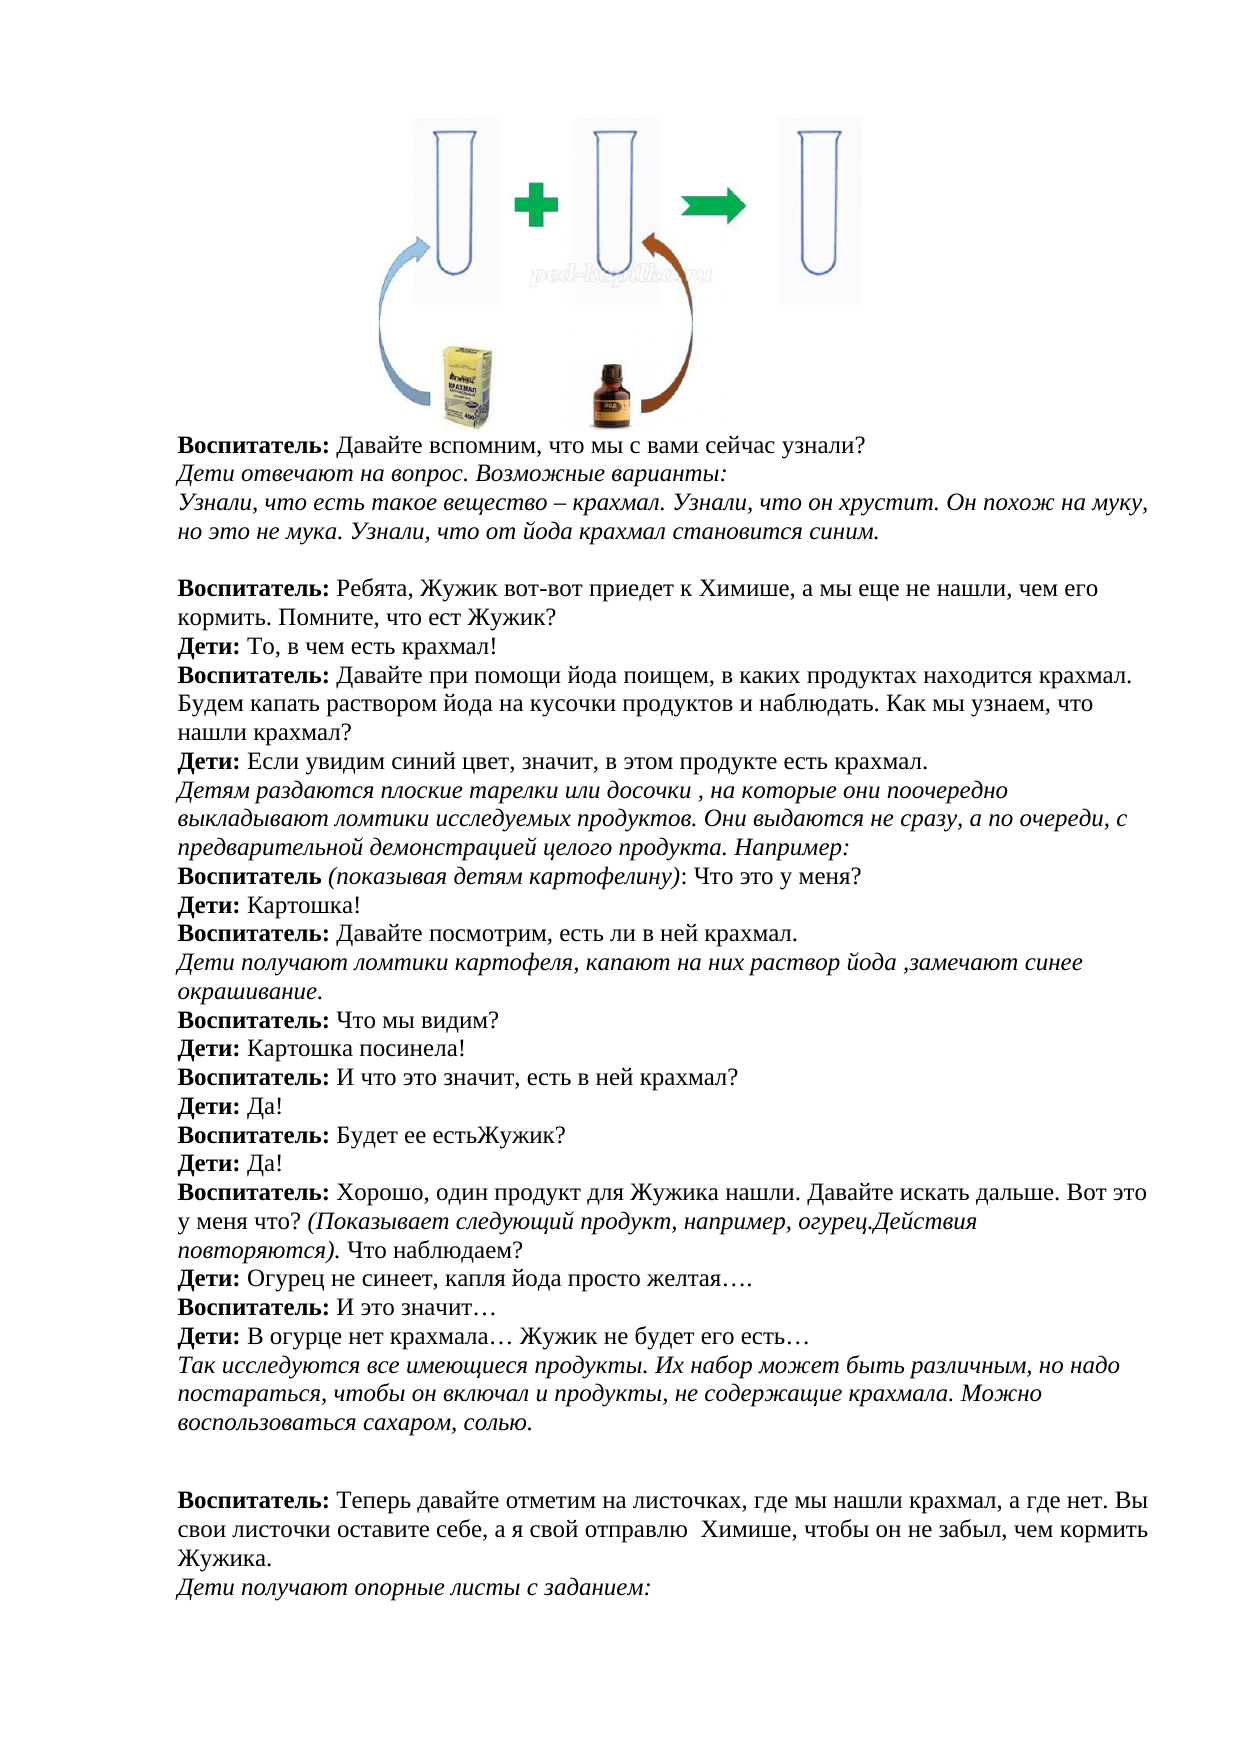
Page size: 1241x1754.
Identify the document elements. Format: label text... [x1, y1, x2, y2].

text Узнали, что есть такое вещество – крахмал. Узнали, что он хрустит. Он похож на муку, но это не мука. Узнали, что от йода крахмал становится синим. [880, 487, 1152, 545]
text Воспитатель: Ребята, Жужик вот-вот приедет к Химише, а мы еще не нашли, чем его кормить. Помните, что ест Жужик? Дети: То, в чем есть крахмал! Воспитатель: Давайте при помощи йода поищем, в каких продуктах находится крахмал. Будем капать раствором йода на кусочки продуктов и наблюдать. Как мы узнаем, что нашли крахмал? Дети: Если увидим синий цвет, значит, в этом продукте есть крахмал. Детям раздаются плоские тарелки или досочки , на которые они поочередно выкладывают ломтики исследуемых продуктов. Они выдаются не сразу, а по очереди, с предварительной демонстрацией целого продукта. Например: Воспитатель (показывая детям картофелину): Что это у меня? Дети: Картошка! Воспитатель: Давайте посмотрим, есть ли в ней крахмал. Дети получают ломтики картофеля, капают на них раствор йода ,замечают синее окрашивание. Воспитатель: Что мы видим? Дети: Картошка посинела! Воспитатель: И что это значит, есть в ней крахмал? Дети: Да! Воспитатель: Будет ее естьЖужик? Дети: Да! Воспитатель: Хорошо, один продукт для Жужика нашли. Давайте искать дальше. Вот это у меня что? (Показывает следующий продукт, например, огурец.Действия повторяются). Что наблюдаем? Дети: Огурец не синеет, капля йода просто желтая…. Воспитатель: И это значит… Дети: В огурце нет крахмала… Жужик не будет его есть… Так исследуются все имеющиеся продукты. Их набор может быть различным, но надо постараться, чтобы он включал и продукты, не содержащие крахмала. Можно воспользоваться сахаром, солью. [177, 545, 1152, 1436]
picture [378, 118, 863, 430]
text Воспитатель: Давайте вспомним, что мы с вами сейчас узнали? Дети отвечают на вопрос. Возможные варианты: [177, 430, 1152, 487]
text Воспитатель: Теперь давайте отметим на листочках, где мы нашли крахмал, а где нет. Вы свои листочки оставите себе, а я свой отправлю Химише, чтобы он не забыл, чем кормить Жужика. Дети получают опорные листы с заданием: [272, 1486, 1152, 1601]
